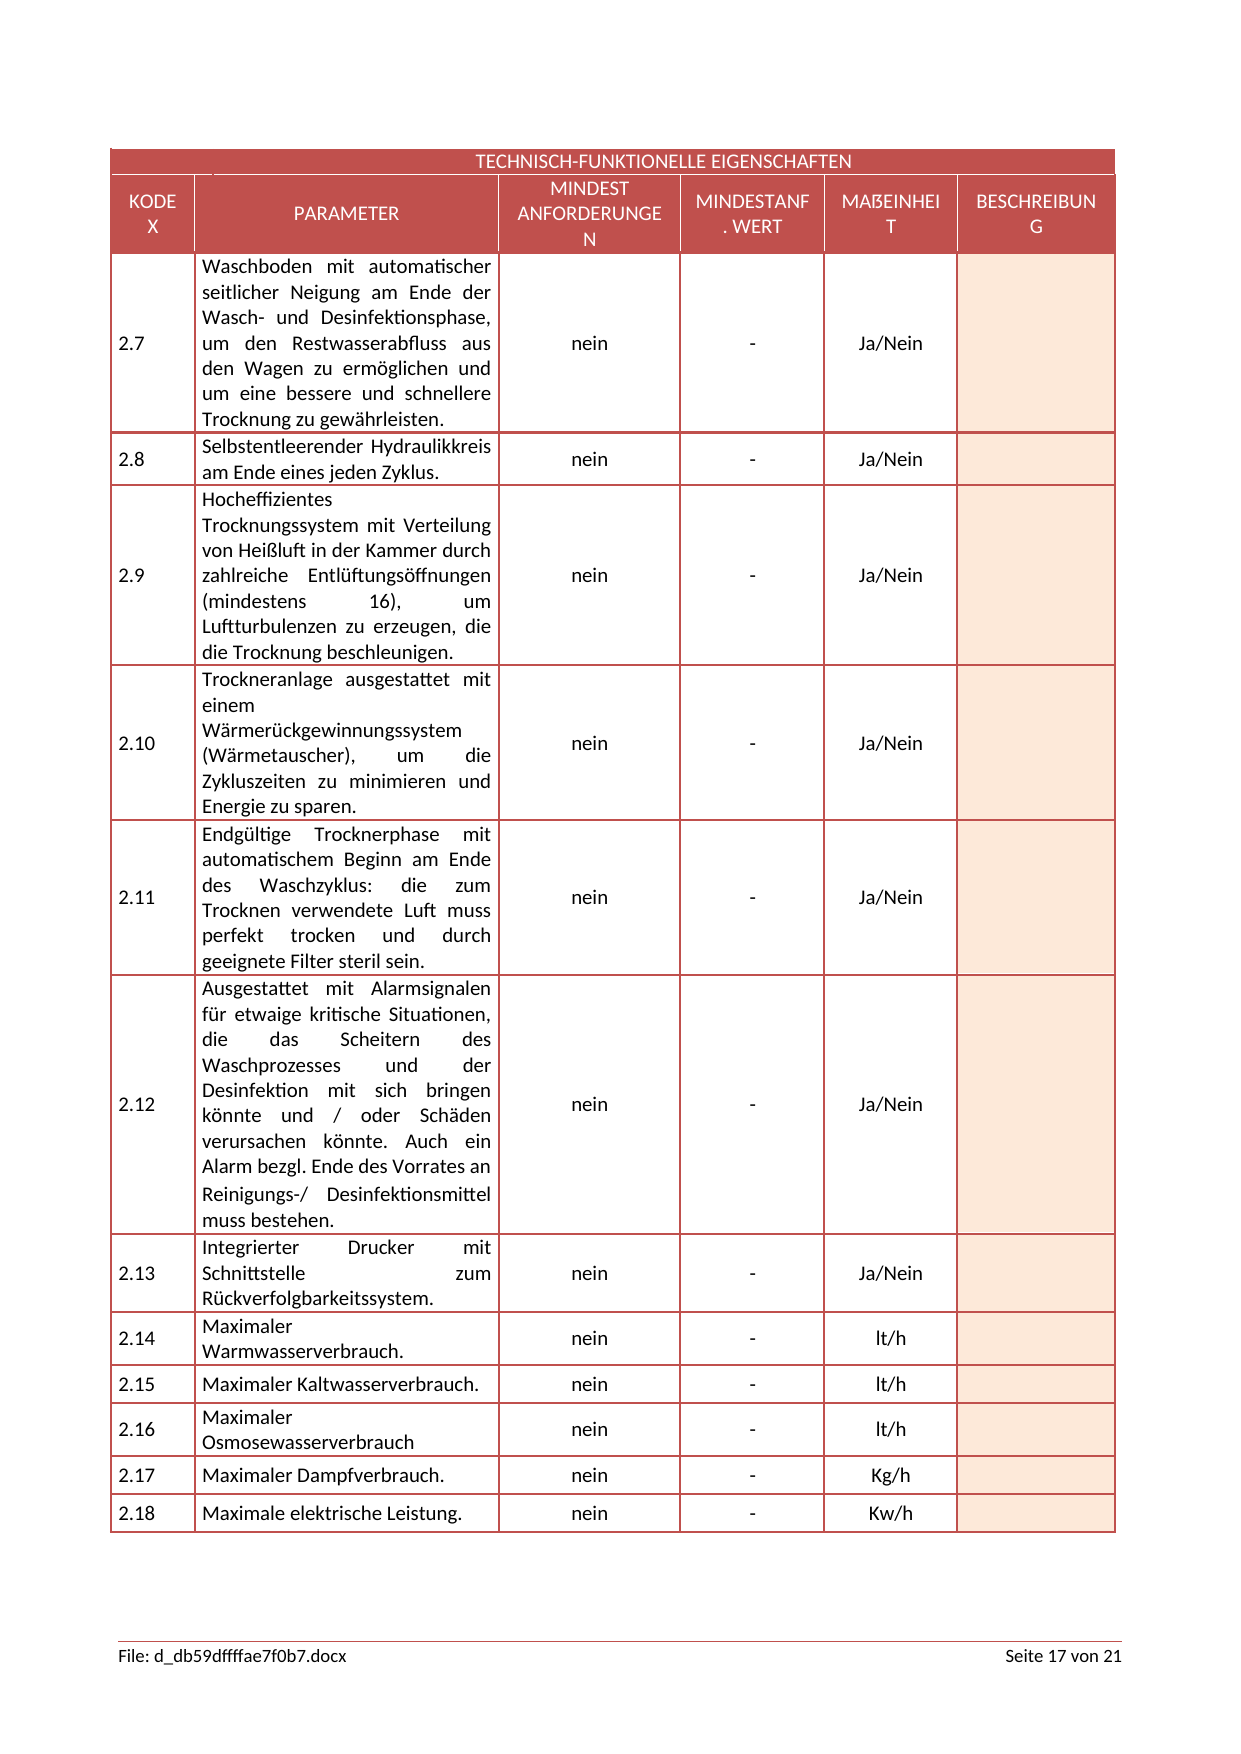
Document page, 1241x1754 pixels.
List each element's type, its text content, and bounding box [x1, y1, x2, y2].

table_cell Ja/Nein [825, 254, 956, 431]
table_cell nein [500, 434, 679, 484]
table_cell lt/h [825, 1366, 956, 1402]
table_cell [958, 1235, 1114, 1311]
table_header [112, 149, 212, 174]
table_cell 2.15 [112, 1366, 194, 1402]
table_cell [958, 976, 1114, 1232]
table_cell nein [500, 976, 679, 1232]
table_cell 2.14 [112, 1313, 194, 1364]
table_cell 2.10 [112, 666, 194, 819]
table_cell nein [500, 1366, 679, 1402]
table_cell - [681, 821, 823, 973]
table_cell Ja/Nein [825, 976, 956, 1232]
table_cell 2.18 [112, 1495, 194, 1531]
table_cell Maximaler Dampfverbrauch. [196, 1457, 498, 1493]
table_cell - [681, 1457, 823, 1493]
table_cell [958, 1457, 1114, 1493]
table_cell nein [500, 1235, 679, 1311]
table_cell nein [500, 1404, 679, 1455]
table_cell 2.16 [112, 1404, 194, 1455]
table_cell - [681, 486, 823, 664]
table_cell - [681, 1366, 823, 1402]
table_cell Maximaler Warmwasserverbrauch. [196, 1313, 498, 1364]
table_cell nein [500, 254, 679, 431]
table_cell Maßeinheit [825, 175, 957, 251]
table_cell - [681, 1404, 823, 1455]
table_cell Maximale elektrische Leistung. [196, 1495, 498, 1531]
table_cell Ja/Nein [825, 666, 956, 819]
table_cell Selbstentleerender Hydraulikkreis am Ende eines jeden Zyklus. [196, 434, 498, 484]
table_cell MINDESTANF. WERT [681, 175, 824, 251]
table_cell - [681, 1235, 823, 1311]
table_cell [958, 821, 1114, 973]
table_cell KODEX [112, 175, 194, 251]
table_cell 2.11 [112, 821, 194, 973]
table_cell lt/h [825, 1313, 956, 1364]
table_cell - [681, 254, 823, 431]
table_cell [958, 434, 1114, 484]
table_cell Waschboden mit automatischer seitlicher Neigung am Ende der Wasch- und Desinfektionsphase, um den Restwasserabfluss aus den Wagen zu ermöglichen und um eine bessere und schnellere Trocknung zu gewährleisten. [196, 254, 498, 431]
table_cell [958, 254, 1114, 431]
table_cell Trockneranlage ausgestattet mit einem Wärmerückgewinnungssystem (Wärmetauscher), um die Zykluszeiten zu minimieren und Energie zu sparen. [196, 666, 498, 819]
table_cell nein [500, 486, 679, 664]
table_cell nein [500, 666, 679, 819]
table_cell Kw/h [825, 1495, 956, 1531]
table_cell [958, 1366, 1114, 1402]
table_cell Endgültige Trocknerphase mit automatischem Beginn am Ende des Waschzyklus: die zum Trocknen verwendete Luft muss perfekt trocken und durch geeignete Filter steril sein. [196, 821, 498, 973]
table_header TECHNISCH-FUNKTIONELLE EIGENSCHAFTEN [214, 149, 1115, 174]
table_cell Ja/Nein [825, 1235, 956, 1311]
table_cell - [681, 1495, 823, 1531]
table_cell Ja/Nein [825, 821, 956, 973]
table_cell nein [500, 821, 679, 973]
table_cell 2.17 [112, 1457, 194, 1493]
table_cell lt/h [825, 1404, 956, 1455]
table_cell - [681, 434, 823, 484]
table_cell [958, 486, 1114, 664]
table_cell nein [500, 1457, 679, 1493]
table_cell - [681, 976, 823, 1232]
table_cell Ausgestattet mit Alarmsignalen für etwaige kritische Situationen, die das Scheitern des Waschprozesses und der Desinfektion mit sich bringen könnte und / oder Schäden verursachen könnte. Auch ein Alarm bezgl. Ende des Vorrates an Reinigungs-/ Desinfektionsmittel muss bestehen. [196, 976, 498, 1232]
table_cell MINDEST ANFORDERUNGEN [499, 175, 680, 251]
table_cell 2.7 [112, 254, 194, 431]
table_cell 2.12 [112, 976, 194, 1232]
table_cell Ja/Nein [825, 434, 956, 484]
table_cell Ja/Nein [825, 486, 956, 664]
table_cell [958, 1404, 1114, 1455]
table_cell [958, 1495, 1114, 1531]
table_cell 2.8 [112, 434, 194, 484]
table_cell Maximaler Osmosewasserverbrauch [196, 1404, 498, 1455]
table_cell Kg/h [825, 1457, 956, 1493]
table_cell nein [500, 1495, 679, 1531]
table_cell 2.13 [112, 1235, 194, 1311]
table_cell 2.9 [112, 486, 194, 664]
table_cell Integrierter Drucker mit Schnittstelle zum Rückverfolgbarkeitssystem. [196, 1235, 498, 1311]
table_cell Hocheffizientes Trocknungssystem mit Verteilung von Heißluft in der Kammer durch zahlreiche Entlüftungsöffnungen (mindestens 16), um Luftturbulenzen zu erzeugen, die die Trocknung beschleunigen. [196, 486, 498, 664]
table_cell nein [500, 1313, 679, 1364]
table_cell BESCHREIBUNG [958, 175, 1114, 251]
table_cell PARAMETER [195, 175, 498, 251]
table_cell [958, 666, 1114, 819]
table_cell Maximaler Kaltwasserverbrauch. [196, 1366, 498, 1402]
table_cell - [681, 666, 823, 819]
table_cell - [681, 1313, 823, 1364]
table_cell [958, 1313, 1114, 1364]
